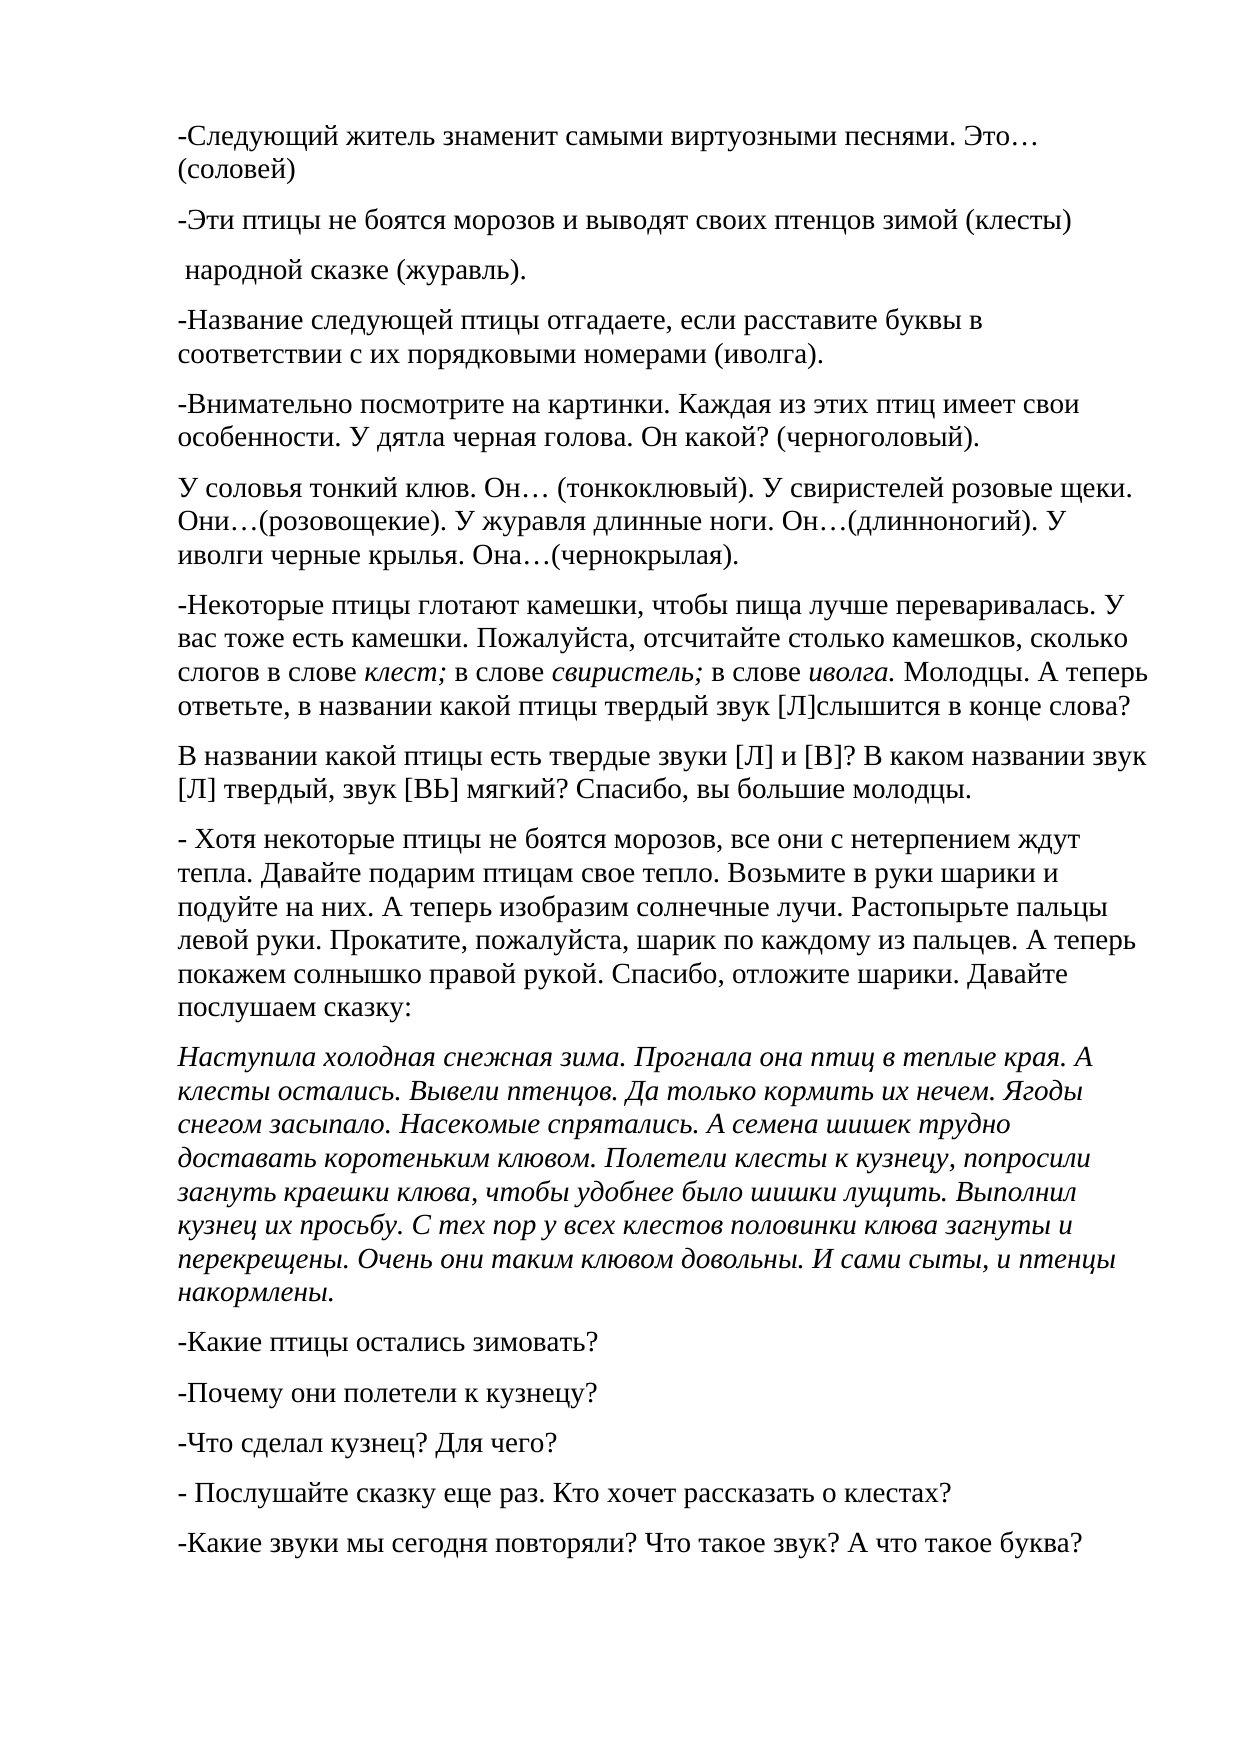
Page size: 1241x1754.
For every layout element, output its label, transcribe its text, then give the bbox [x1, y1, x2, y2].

text -Внимательно посмотрите на картинки. Каждая из этих птиц имеет свои особенности. У дятла черная голова. Он какой? (черноголовый). [177, 386, 1152, 453]
text народной сказке (журавль). [177, 252, 1152, 286]
text Наступила холодная снежная зима. Прогнала она птиц в теплые края. А клесты остались. Вывели птенцов. Да только кормить их нечем. Ягоды снегом засыпало. Насекомые спрятались. А семена шишек трудно доставать коротеньким клювом. Полетели клесты к кузнецу, попросили загнуть краешки клюва, чтобы удобнее было шишки лущить. Выполнил кузнец их просьбу. С тех пор у всех клестов половинки клюва загнуты и перекрещены. Очень они таким клювом довольны. И сами сыты, и птенцы накормлены. [177, 1039, 1152, 1308]
text В названии какой птицы есть твердые звуки [Л] и [В]? В каком названии звук [Л] твердый, звук [ВЬ] мягкий? Спасибо, вы большие молодцы. [177, 738, 1152, 805]
text -Почему они полетели к кузнецу? [177, 1375, 1152, 1408]
text -Какие птицы остались зимовать? [177, 1324, 1152, 1358]
text - Хотя некоторые птицы не боятся морозов, все они с нетерпением ждут тепла. Давайте подарим птицам свое тепло. Возьмите в руки шарики и подуйте на них. А теперь изобразим солнечные лучи. Растопырьте пальцы левой руки. Прокатите, пожалуйста, шарик по каждому из пальцев. А теперь покажем солнышко правой рукой. Спасибо, отложите шарики. Давайте послушаем сказку: [177, 822, 1152, 1023]
text -Что сделал кузнец? Для чего? [177, 1425, 1152, 1458]
text -Некоторые птицы глотают камешки, чтобы пища лучше переваривалась. У вас тоже есть камешки. Пожалуйста, отсчитайте столько камешков, сколько слогов в слове клест; в слове свиристель; в слове иволга. Молодцы. А теперь ответьте, в названии какой птицы твердый звук [Л]слышится в конце слова? [177, 587, 1152, 721]
text -Название следующей птицы отгадаете, если расставите буквы в соответствии с их порядковыми номерами (иволга). [177, 302, 1152, 369]
text -Следующий житель знаменит самыми виртуозными песнями. Это…(соловей) [177, 118, 1152, 185]
text - Послушайте сказку еще раз. Кто хочет рассказать о клестах? [177, 1475, 1152, 1509]
text -Какие звуки мы сегодня повторяли? Что такое звук? А что такое буква? [177, 1525, 1152, 1559]
text -Эти птицы не боятся морозов и выводят своих птенцов зимой (клесты) [177, 202, 1152, 235]
text У соловья тонкий клюв. Он… (тонкоклювый). У свиристелей розовые щеки. Они…(розовощекие). У журавля длинные ноги. Он…(длинноногий). У иволги черные крылья. Она…(чернокрылая). [177, 470, 1152, 570]
